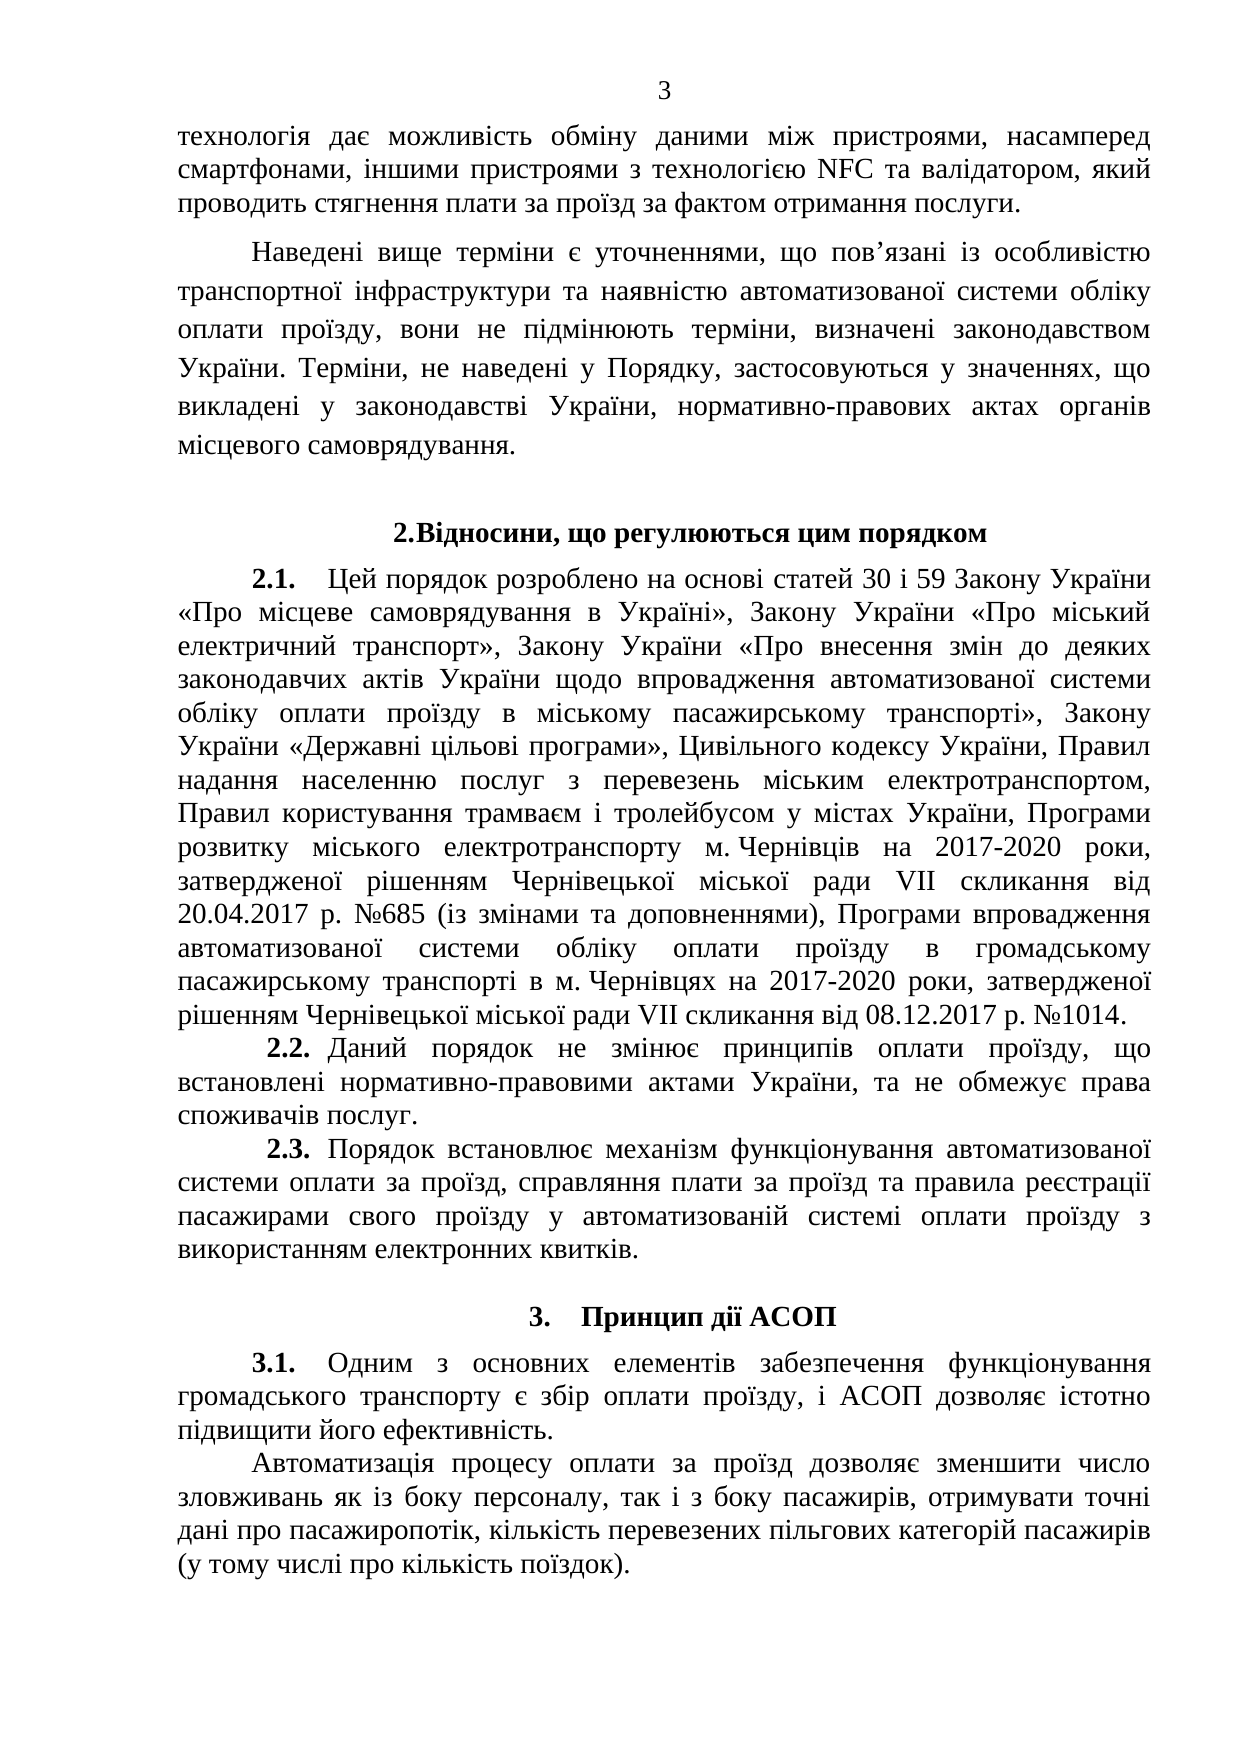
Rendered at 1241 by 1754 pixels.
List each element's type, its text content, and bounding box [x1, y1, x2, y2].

list Даний порядок не змінює принципів оплати проїзду, що встановлені нормативно-правовими актами України, та не обмежує права споживачів послуг. [177, 1030, 1152, 1131]
list Цей порядок розроблено на основі статей 30 і 59 Закону України «Про місцеве самоврядування в Україні», Закону України «Про міський електричний транспорт», Закону України «Про внесення змін до деяких законодавчих актів України щодо впровадження автоматизованої системи обліку оплати проїзду в міському пасажирському транспорті», Закону України «Державні цільові програми», Цивільного кодексу України, Правил надання населенню послуг з перевезень міським електротранспортом, Правил користування трамваєм і тролейбусом у містах України, Програми розвитку міського електротранспорту м. Чернівців на 2017-2020 роки, затвердженої рішенням Чернівецької міської ради VII скликання від 20.04.2017 р. №685 (із змінами та доповненнями), Програми впровадження автоматизованої системи обліку оплати проїзду в громадському пасажирському транспорті в м. Чернівцях на 2017-2020 роки, затвердженої рішенням Чернівецької міської ради VII скликання від 08.12.2017 р. №1014. [177, 561, 1152, 1030]
list Відносини, що регулюються цим порядком [177, 515, 1152, 548]
list Одним з основних елементів забезпечення функціонування громадського транспорту є збір оплати проїзду, і АСОП дозволяє істотно підвищити його ефективність. [177, 1345, 1152, 1445]
list Принцип дії АСОП [177, 1299, 1152, 1332]
text Наведені вище терміни є уточненнями, що пов’язані із особливістю транспортної інфраструктури та наявністю автоматизованої системи обліку оплати проїзду, вони не підмінюють терміни, визначені законодавством України. Терміни, не наведені у Порядку, застосовуються у значеннях, що викладені у законодавстві України, нормативно-правових актах органів місцевого самоврядування. [177, 234, 1152, 461]
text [177, 118, 1152, 219]
text Автоматизація процесу оплати за проїзд дозволяє зменшити число зловживань як із боку персоналу, так і з боку пасажирів, отримувати точні дані про пасажиропотік, кількість перевезених пільгових категорій пасажирів (у тому числі про кількість поїздок). [177, 1445, 1152, 1579]
list Порядок встановлює механізм функціонування автоматизованої системи оплати за проїзд, справляння плати за проїзд та правила реєстрації пасажирами свого проїзду у автоматизованій системі оплати проїзду з використанням електронних квитків. [177, 1131, 1152, 1265]
